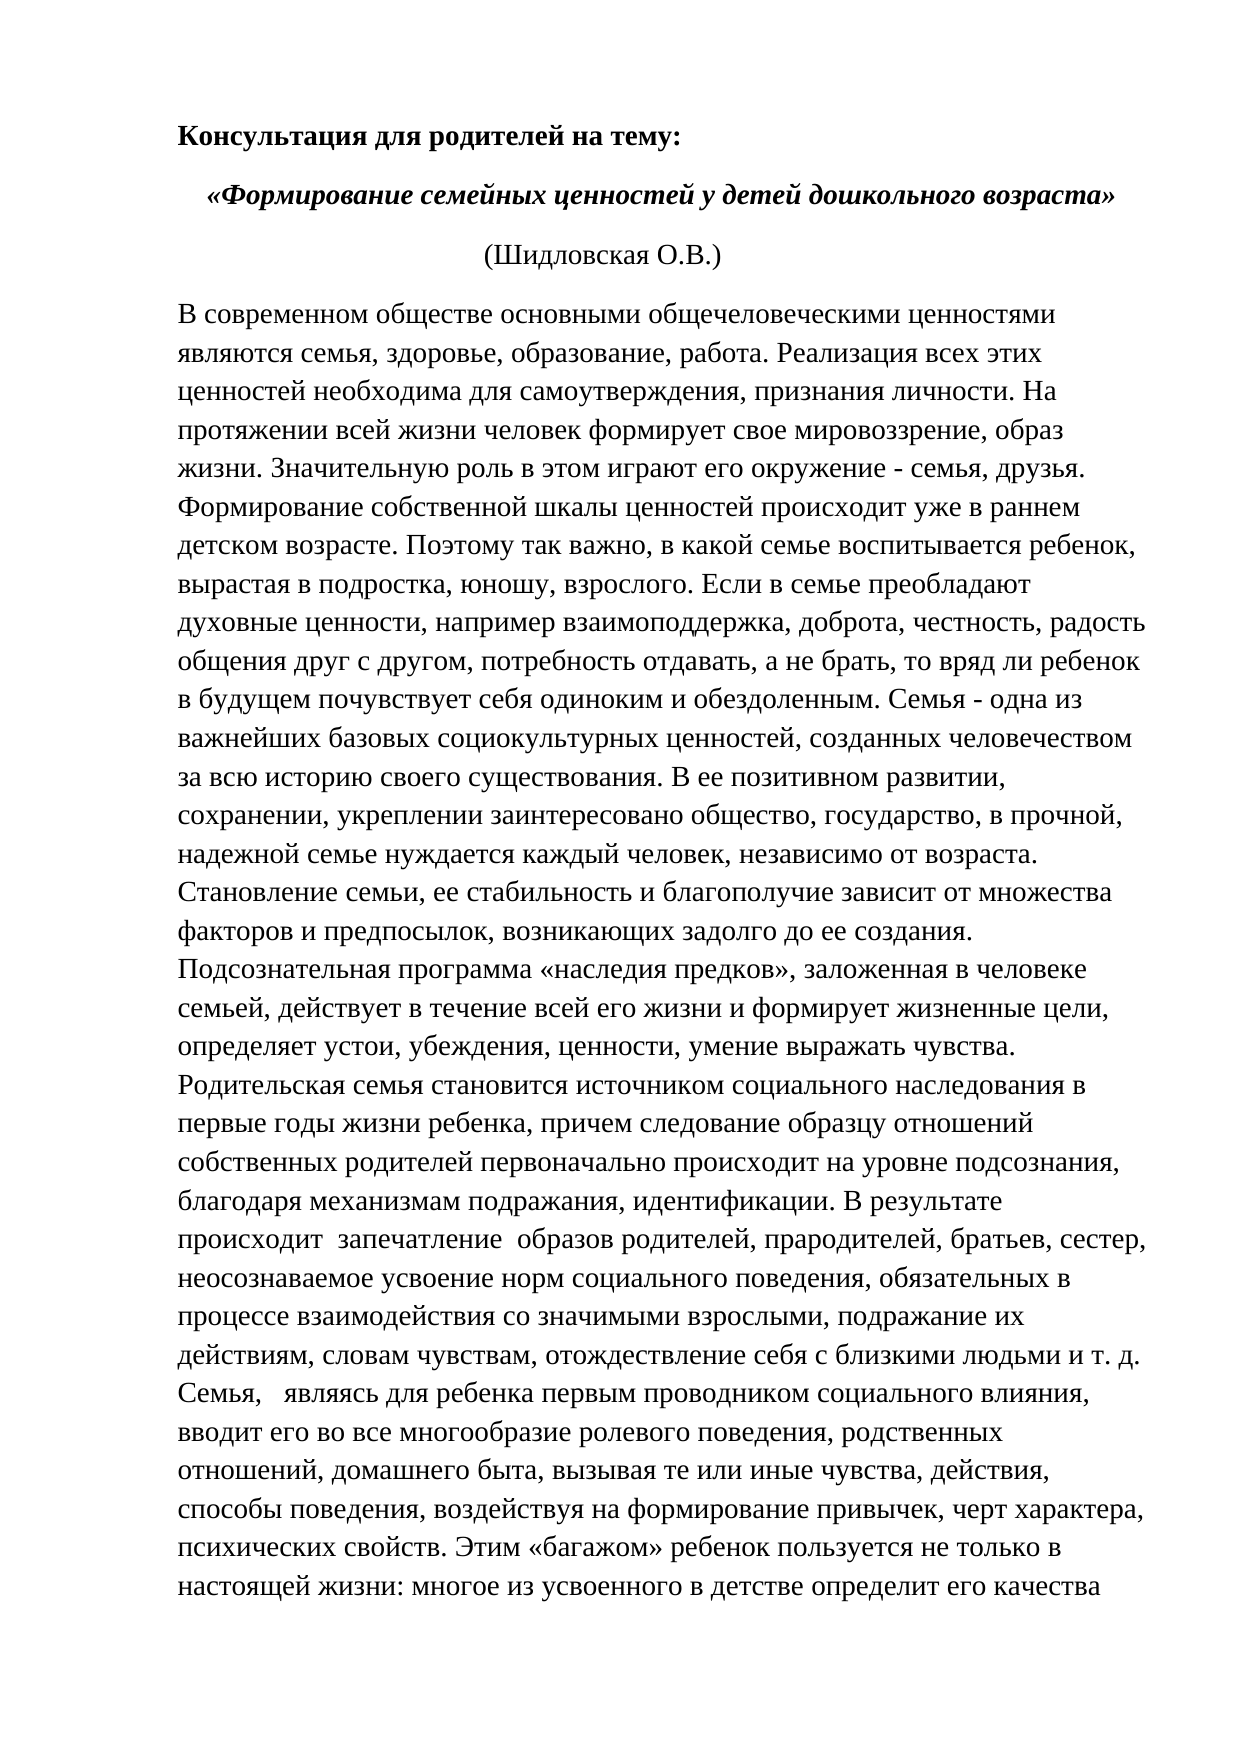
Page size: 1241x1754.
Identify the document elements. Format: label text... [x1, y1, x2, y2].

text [177, 296, 1152, 1602]
text «Формирование семейных ценностей у детей дошкольного возраста» [177, 177, 1152, 211]
text Консультация для родителей на тему: [177, 118, 1152, 152]
text (Шидловская О.В.) [177, 237, 1152, 270]
